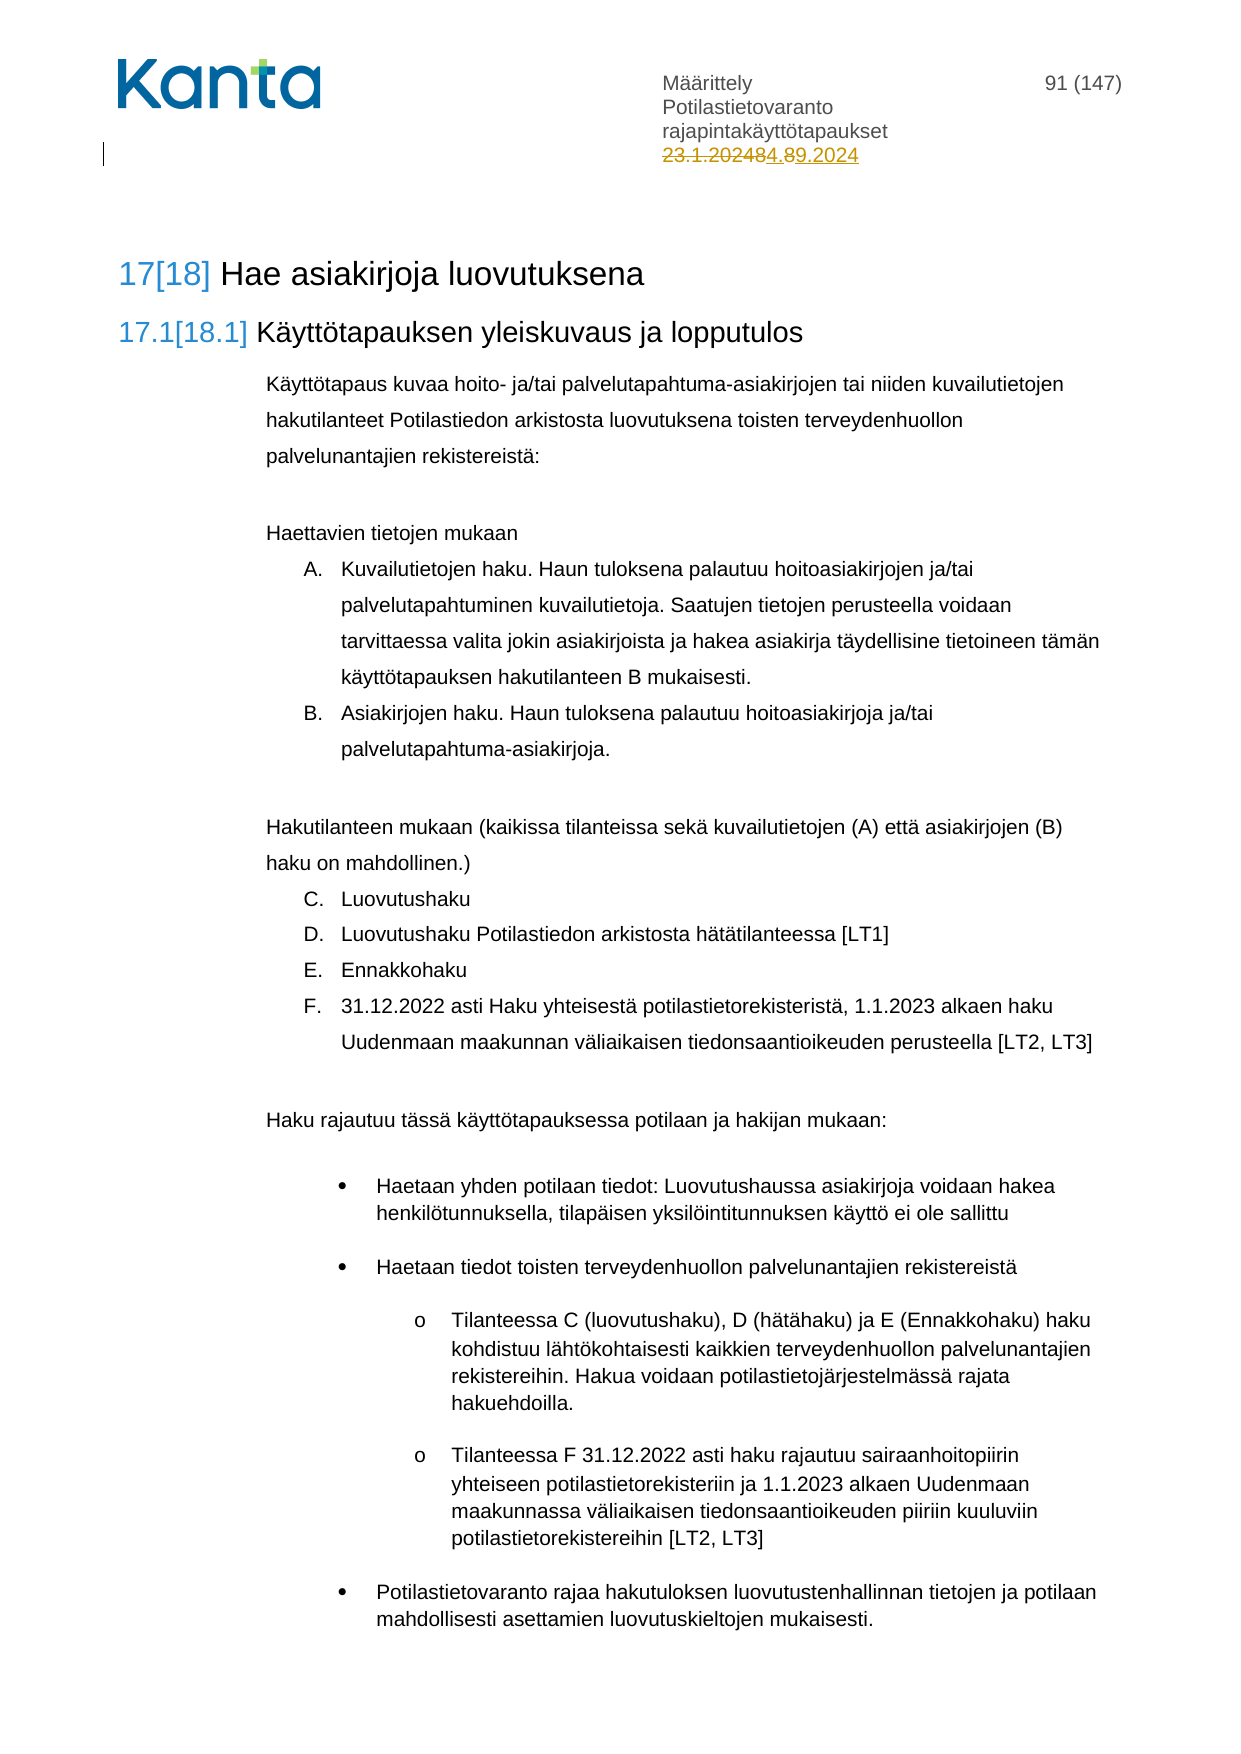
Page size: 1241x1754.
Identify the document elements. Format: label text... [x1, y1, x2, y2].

list Ennakkohaku [303, 958, 1107, 982]
list 31.12.2022 asti Haku yhteisestä potilastietorekisteristä, 1.1.2023 alkaen haku Uudenmaan maakunnan väliaikaisen tiedonsaantioikeuden perusteella [LT2, LT3] [303, 994, 1107, 1054]
list Tilanteessa C (luovutushaku), D (hätähaku) ja E (Ennakkohaku) haku kohdistuu lähtökohtaisesti kaikkien terveydenhuollon palvelunantajien rekistereihin. Hakua voidaan potilastietojärjestelmässä rajata hakuehdoilla. [414, 1306, 1107, 1414]
text Käyttötapaus kuvaa hoito- ja/tai palvelutapahtuma-asiakirjojen tai niiden kuvailutietojen hakutilanteet Potilastiedon arkistosta luovutuksena toisten terveydenhuollon palvelunantajien rekistereistä: [266, 372, 1107, 468]
text Haettavien tietojen mukaan [266, 521, 1107, 545]
list Tilanteessa F 31.12.2022 asti haku rajautuu sairaanhoitopiirin yhteiseen potilastietorekisteriin ja 1.1.2023 alkaen Uudenmaan maakunnassa väliaikaisen tiedonsaantioikeuden piiriin kuuluviin potilastietorekistereihin [LT2, LT3] [414, 1442, 1107, 1550]
list Potilastietovaranto rajaa hakutuloksen luovutustenhallinnan tietojen ja potilaan mahdollisesti asettamien luovutuskieltojen mukaisesti. [339, 1577, 1107, 1631]
picture [118, 59, 321, 109]
list Haetaan tiedot toisten terveydenhuollon palvelunantajien rekistereistä [339, 1252, 1107, 1279]
text Hakutilanteen mukaan (kaikissa tilanteissa sekä kuvailutietojen (A) että asiakirjojen (B) haku on mahdollinen.) [266, 814, 1107, 874]
text Haku rajautuu tässä käyttötapauksessa potilaan ja hakijan mukaan: [266, 1108, 1107, 1132]
list Haetaan yhden potilaan tiedot: Luovutushaussa asiakirjoja voidaan hakea henkilötunnuksella, tilapäisen yksilöintitunnuksen käyttö ei ole sallittu [339, 1171, 1107, 1225]
subtitle Käyttötapauksen yleiskuvaus ja lopputulos [118, 315, 1107, 349]
subtitle Hae asiakirjoja luovutuksena [118, 254, 1107, 292]
list Luovutushaku Potilastiedon arkistosta hätätilanteessa [LT1] [303, 922, 1107, 946]
list Kuvailutietojen haku. Haun tuloksena palautuu hoitoasiakirjojen ja/tai palvelutapahtuminen kuvailutietoja. Saatujen tietojen perusteella voidaan tarvittaessa valita jokin asiakirjoista ja hakea asiakirja täydellisine tietoineen tämän käyttötapauksen hakutilanteen B mukaisesti. [303, 557, 1107, 689]
list Luovutushaku [303, 886, 1107, 910]
list Asiakirjojen haku. Haun tuloksena palautuu hoitoasiakirjoja ja/tai palvelutapahtuma-asiakirjoja. [303, 701, 1107, 761]
